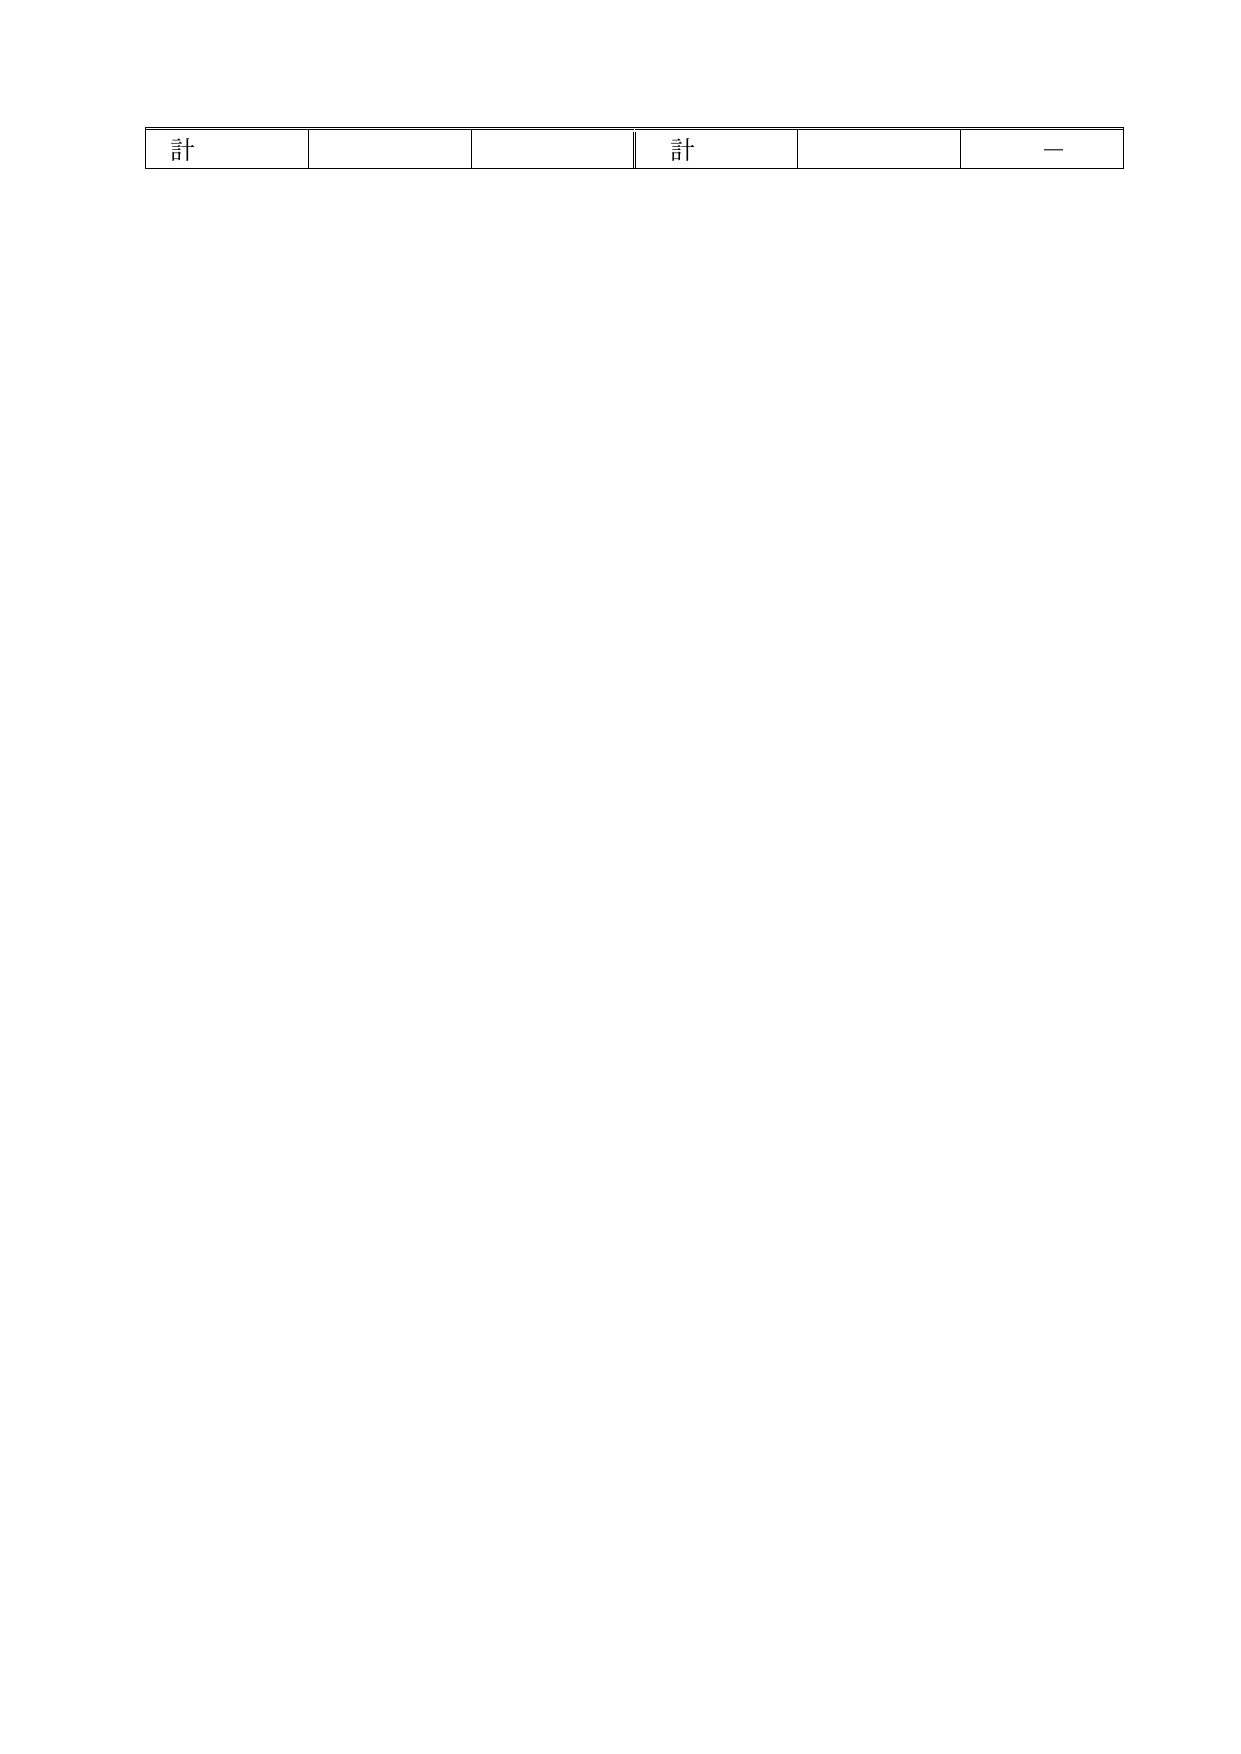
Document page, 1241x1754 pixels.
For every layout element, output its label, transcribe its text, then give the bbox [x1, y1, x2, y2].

table_cell 計 [635, 130, 797, 168]
table_cell [472, 128, 635, 168]
table_cell － [961, 130, 1123, 168]
table_cell 計 [146, 130, 308, 168]
table_cell [798, 130, 960, 168]
table_cell [309, 130, 471, 168]
